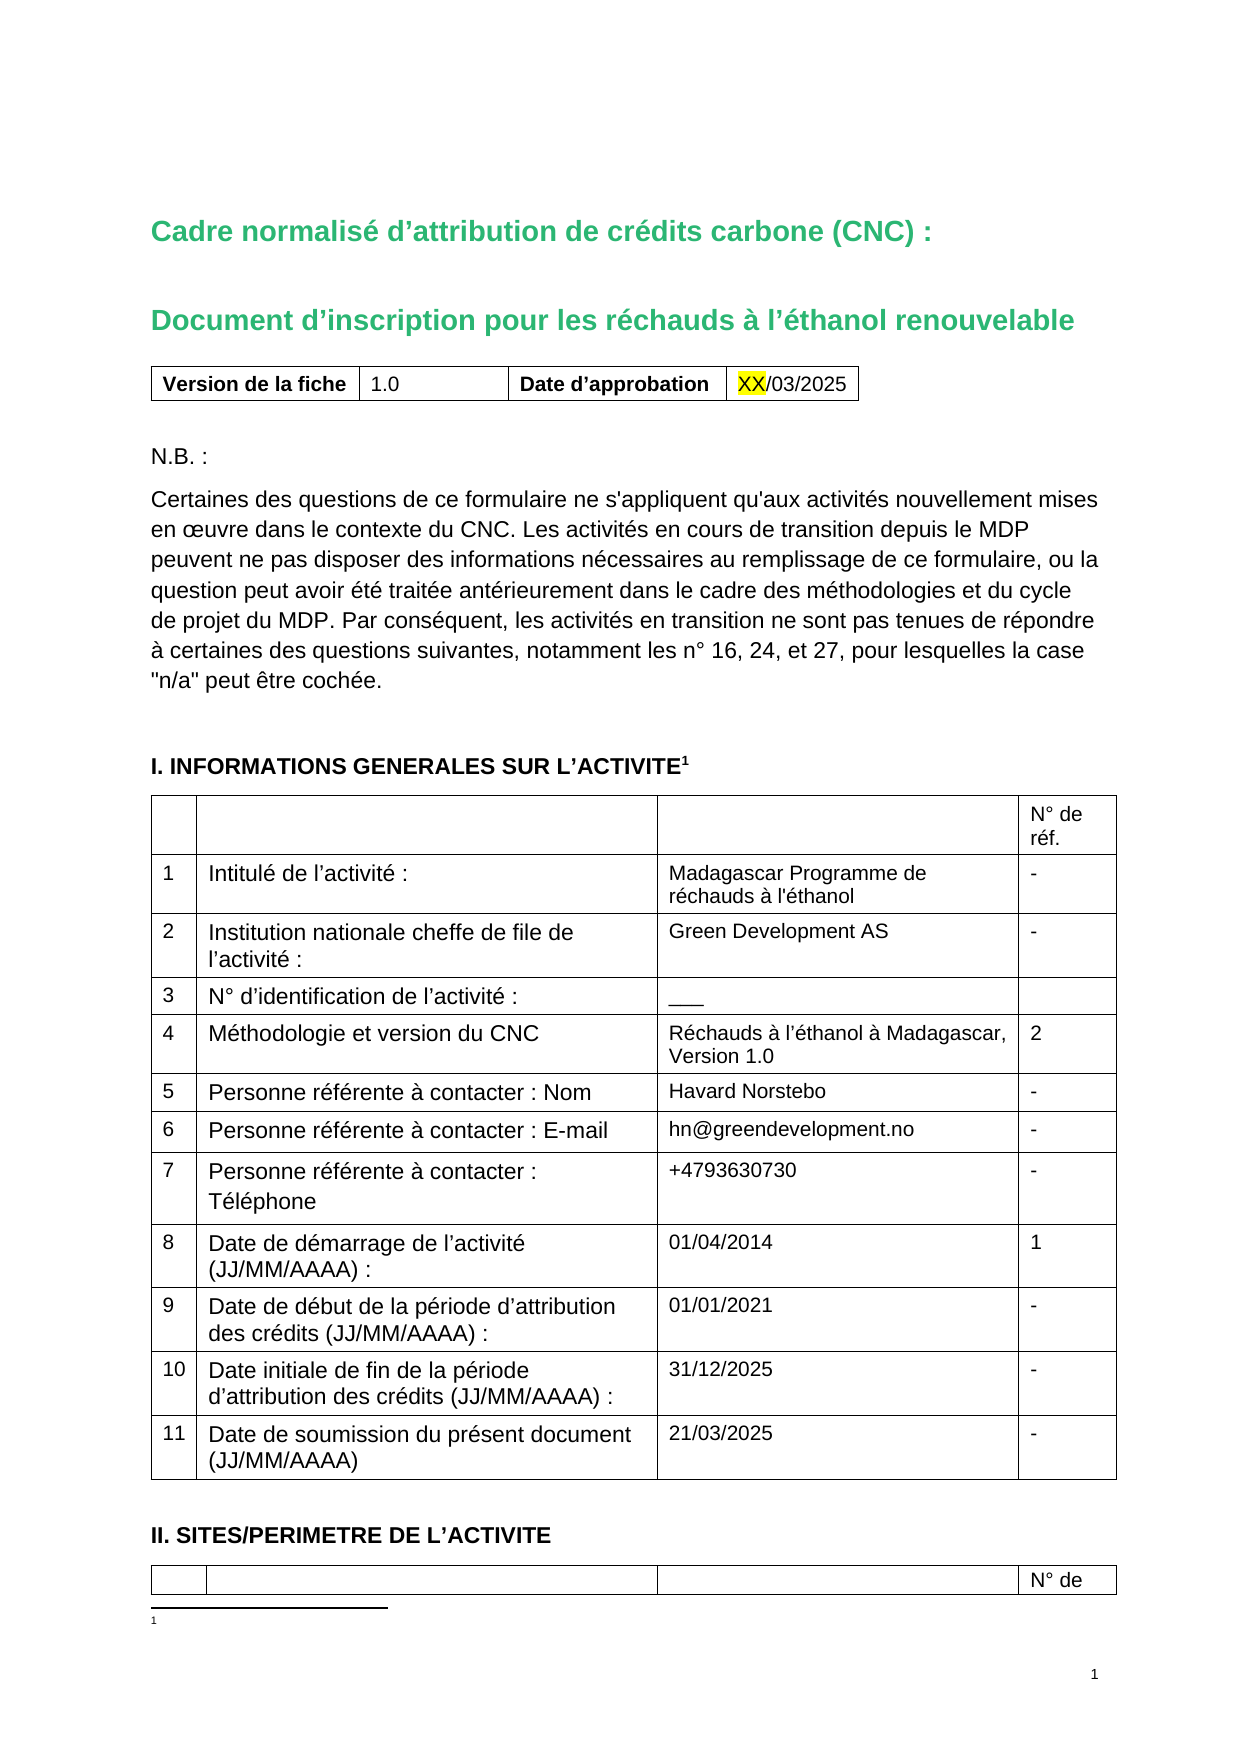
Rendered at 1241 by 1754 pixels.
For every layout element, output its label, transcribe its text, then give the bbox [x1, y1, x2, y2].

table_cell - [1019, 1112, 1116, 1152]
table_cell Date initiale de fin de la période d’attribution des crédits (JJ/MM/AAAA) : [197, 1352, 657, 1415]
subtitle Document d’inscription pour les réchauds à l’éthanol renouvelable [151, 303, 1098, 336]
table_header [152, 796, 196, 854]
subtitle Cadre normalisé d’attribution de crédits carbone (CNC) : [151, 214, 1098, 248]
table_cell Date de soumission du présent document (JJ/MM/AAAA) [197, 1416, 657, 1478]
table_cell Date de démarrage de l’activité (JJ/MM/AAAA) : [197, 1225, 657, 1287]
table_cell Personne référente à contacter : E-mail [197, 1112, 657, 1152]
table_cell Institution nationale cheffe de file de l’activité : [197, 914, 657, 977]
table_header XX/03/2025 [727, 367, 858, 399]
table_cell +4793630730 [658, 1153, 1018, 1223]
table_cell 01/04/2014 [658, 1225, 1018, 1287]
table_header [197, 796, 657, 854]
table_header [207, 1566, 657, 1594]
table_header [658, 796, 1018, 854]
subtitle I. INFORMATIONS GENERALES SUR L’ACTIVITE [151, 753, 1098, 779]
table_cell - [1019, 1153, 1116, 1223]
table_cell 11 [152, 1416, 196, 1478]
table_cell 7 [152, 1153, 196, 1223]
table_cell Réchauds à l’éthanol à Madagascar, Version 1.0 [658, 1015, 1018, 1073]
table_cell 2 [152, 914, 196, 977]
table_cell 5 [152, 1074, 196, 1111]
table_cell 2 [1019, 1015, 1116, 1073]
table_cell Personne référente à contacter : Nom [197, 1074, 657, 1111]
table_header N° de réf. [1019, 796, 1116, 854]
table_cell hn@greendevelopment.no [658, 1112, 1018, 1152]
table_cell - [1019, 1074, 1116, 1111]
subtitle II. SITES/PERIMETRE DE L’ACTIVITE [151, 1522, 1098, 1548]
table_cell Personne référente à contacter : Téléphone [197, 1153, 657, 1223]
table_cell N° d’identification de l’activité : [197, 978, 657, 1014]
table_cell - [1019, 914, 1116, 977]
table_cell 10 [152, 1352, 196, 1415]
table_header [658, 1566, 1018, 1594]
table_cell 6 [152, 1112, 196, 1152]
table_cell ___ [658, 978, 1018, 1014]
table_cell - [1019, 1416, 1116, 1478]
table_cell 9 [152, 1288, 196, 1351]
table_cell Havard Norstebo [658, 1074, 1018, 1111]
table_cell 4 [152, 1015, 196, 1073]
table_cell Date de début de la période d’attribution des crédits (JJ/MM/AAAA) : [197, 1288, 657, 1351]
table_cell 1 [152, 855, 196, 913]
table_cell [1019, 978, 1116, 1014]
table_cell Green Development AS [658, 914, 1018, 977]
table_header [152, 1566, 206, 1594]
table_cell - [1019, 1288, 1116, 1351]
table_cell - [1019, 855, 1116, 913]
table_header N° de réf. [1019, 1566, 1116, 1594]
table_cell Intitulé de l’activité : [197, 855, 657, 913]
table_cell 21/03/2025 [658, 1416, 1018, 1478]
table_header 1.0 [360, 367, 508, 399]
text Certaines des questions de ce formulaire ne s'appliquent qu'aux activités nouvellement mises en œuvre dans le contexte du CNC. Les activités en cours de transition depuis le MDP peuvent ne pas disposer des informations nécessaires au remplissage de ce formulaire, ou la question peut avoir été traitée antérieurement dans le cadre des méthodologies et du cycle de projet du MDP. Par conséquent, les activités en transition ne sont pas tenues de répondre à certaines des questions suivantes, notamment les n° 16, 24, et 27, pour lesquelles la case "n/a" peut être cochée. [151, 486, 1098, 693]
table_cell 3 [152, 978, 196, 1014]
table_cell Méthodologie et version du CNC [197, 1015, 657, 1073]
table_cell 1 [1019, 1225, 1116, 1287]
text N.B. : [151, 443, 1098, 469]
table_header Version de la fiche [152, 367, 359, 399]
table_header Date d’approbation [509, 367, 726, 399]
table_cell 01/01/2021 [658, 1288, 1018, 1351]
table_cell - [1019, 1352, 1116, 1415]
table_cell 8 [152, 1225, 196, 1287]
table_cell 31/12/2025 [658, 1352, 1018, 1415]
table_cell Madagascar Programme de réchauds à l'éthanol [658, 855, 1018, 913]
